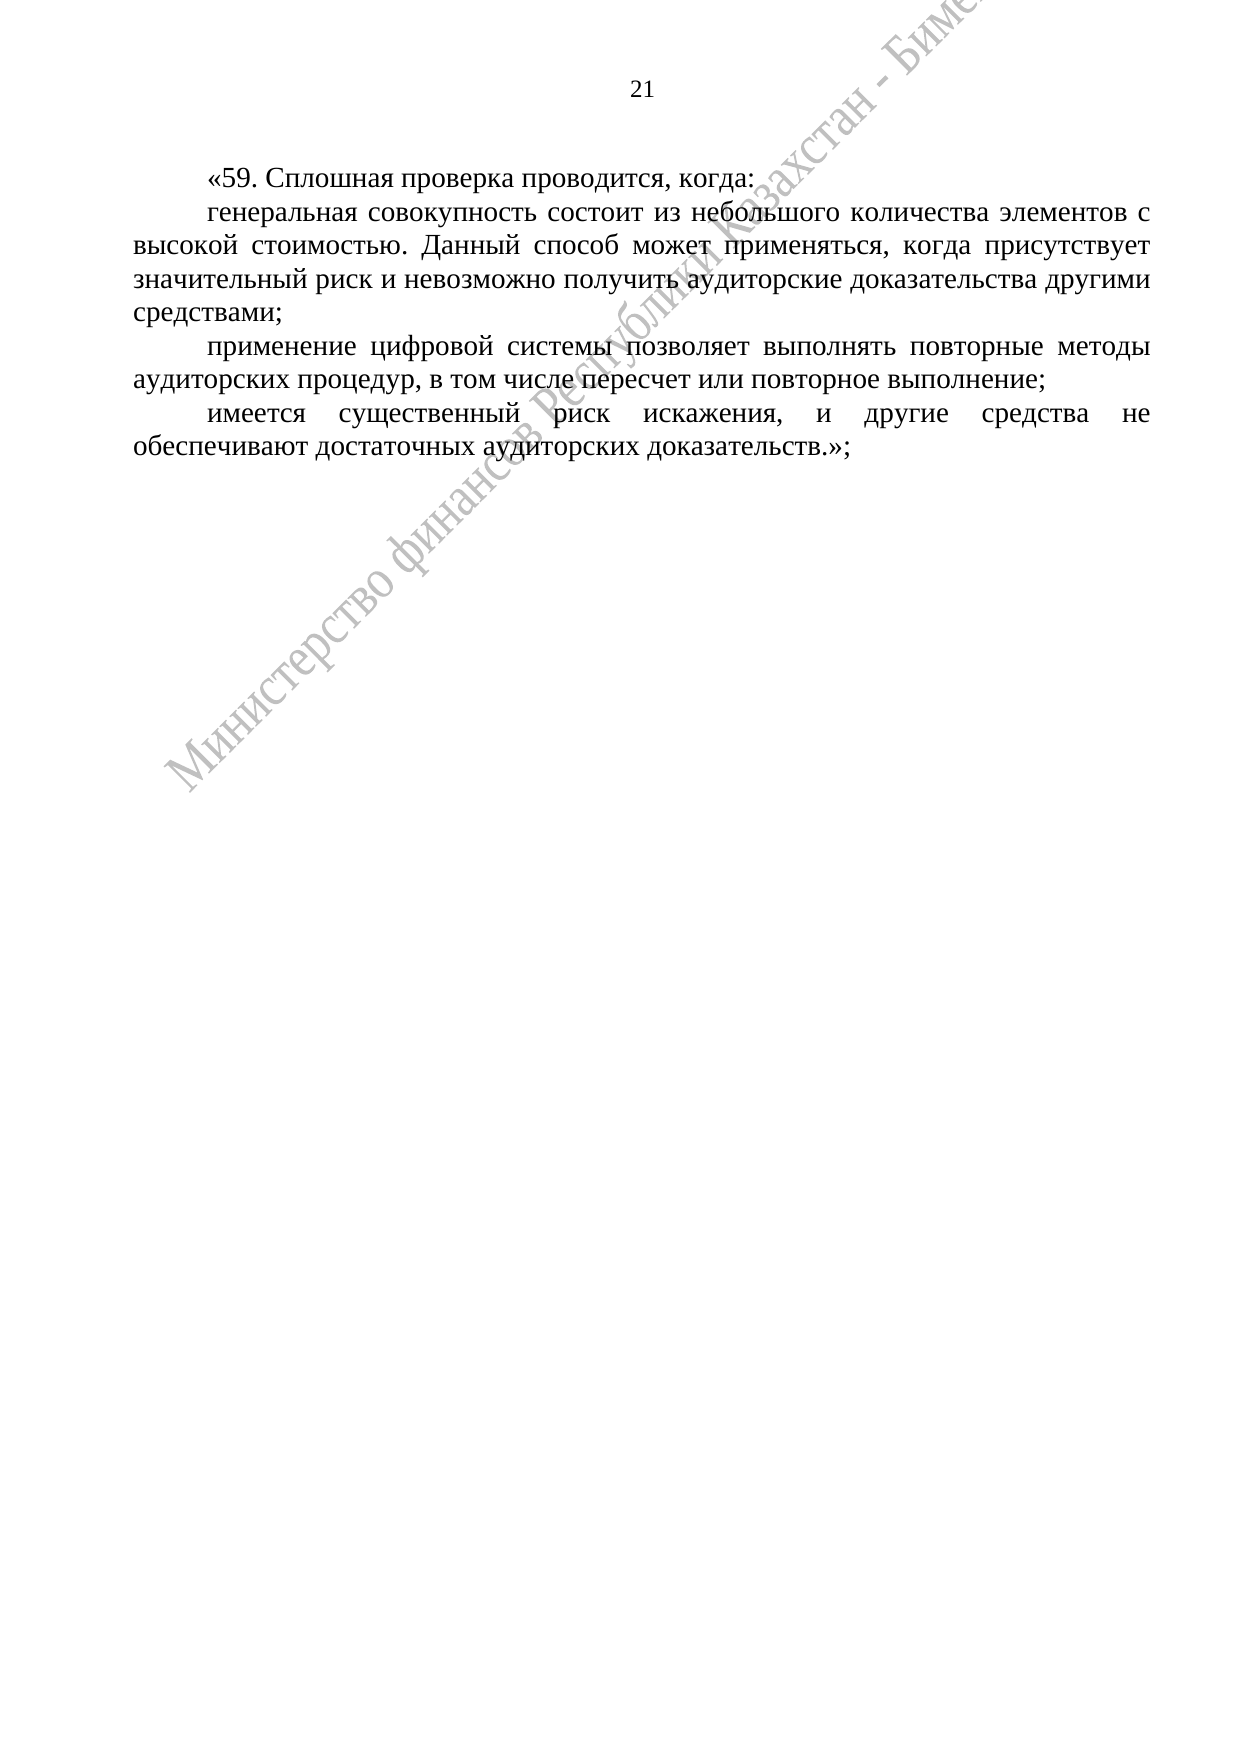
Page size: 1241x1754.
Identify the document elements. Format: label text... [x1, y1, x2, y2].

text генеральная совокупность состоит из небольшого количества элементов с высокой стоимостью. Данный способ может применяться, когда присутствует значительный риск и невозможно получить аудиторские доказательства другими средствами; [133, 194, 1152, 328]
text имеется существенный риск искажения, и другие средства не обеспечивают достаточных аудиторских доказательств.»; [133, 395, 1152, 462]
text «59. Сплошная проверка проводится, когда: [133, 160, 1152, 194]
text применение цифровой системы позволяет выполнять повторные методы аудиторских процедур, в том числе пересчет или повторное выполнение; [133, 328, 1152, 395]
